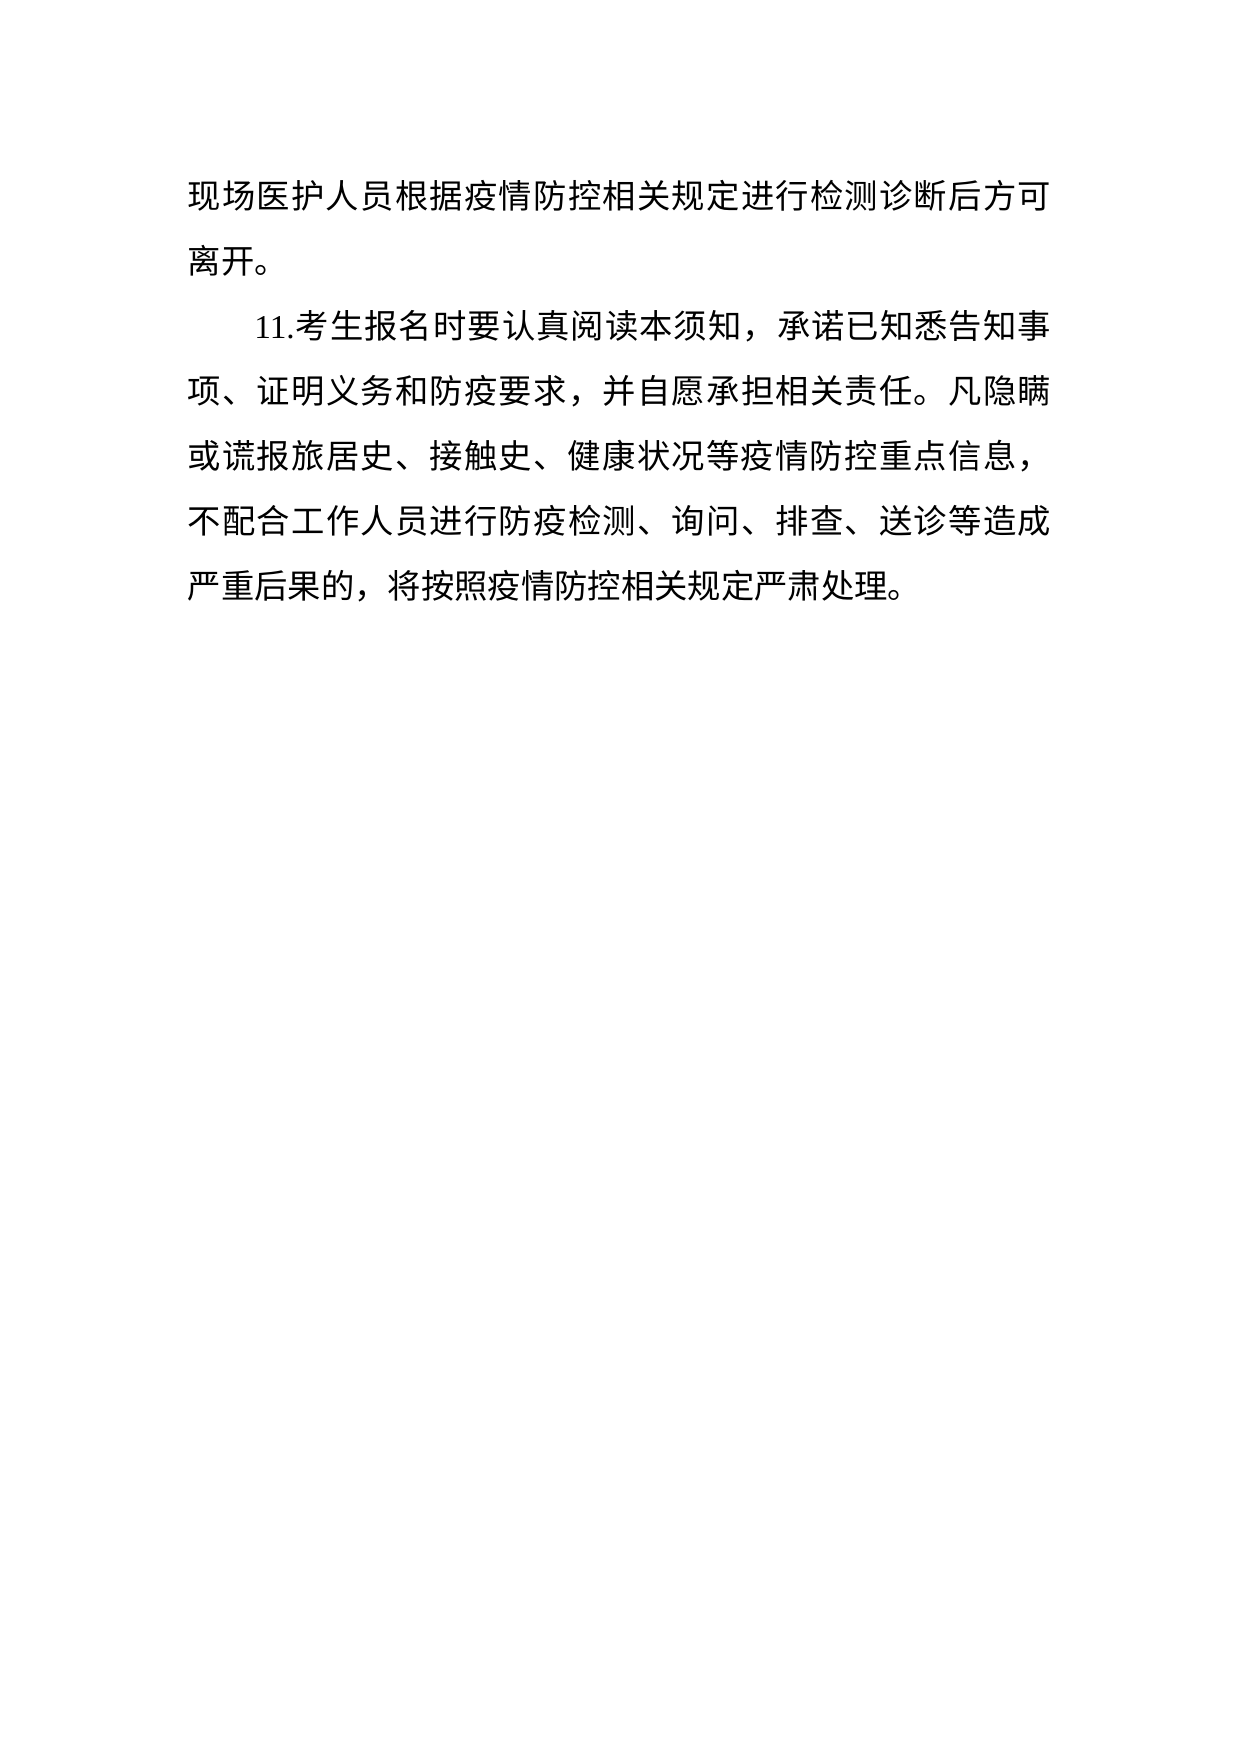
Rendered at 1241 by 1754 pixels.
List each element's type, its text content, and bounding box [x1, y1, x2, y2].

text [187, 162, 1053, 292]
text 11.考生报名时要认真阅读本须知，承诺已知悉告知事项、证明义务和防疫要求，并自愿承担相关责任。凡隐瞒或谎报旅居史、接触史、健康状况等疫情防控重点信息，不配合工作人员进行防疫检测、询问、排查、送诊等造成严重后果的，将按照疫情防控相关规定严肃处理。 [187, 292, 1053, 617]
